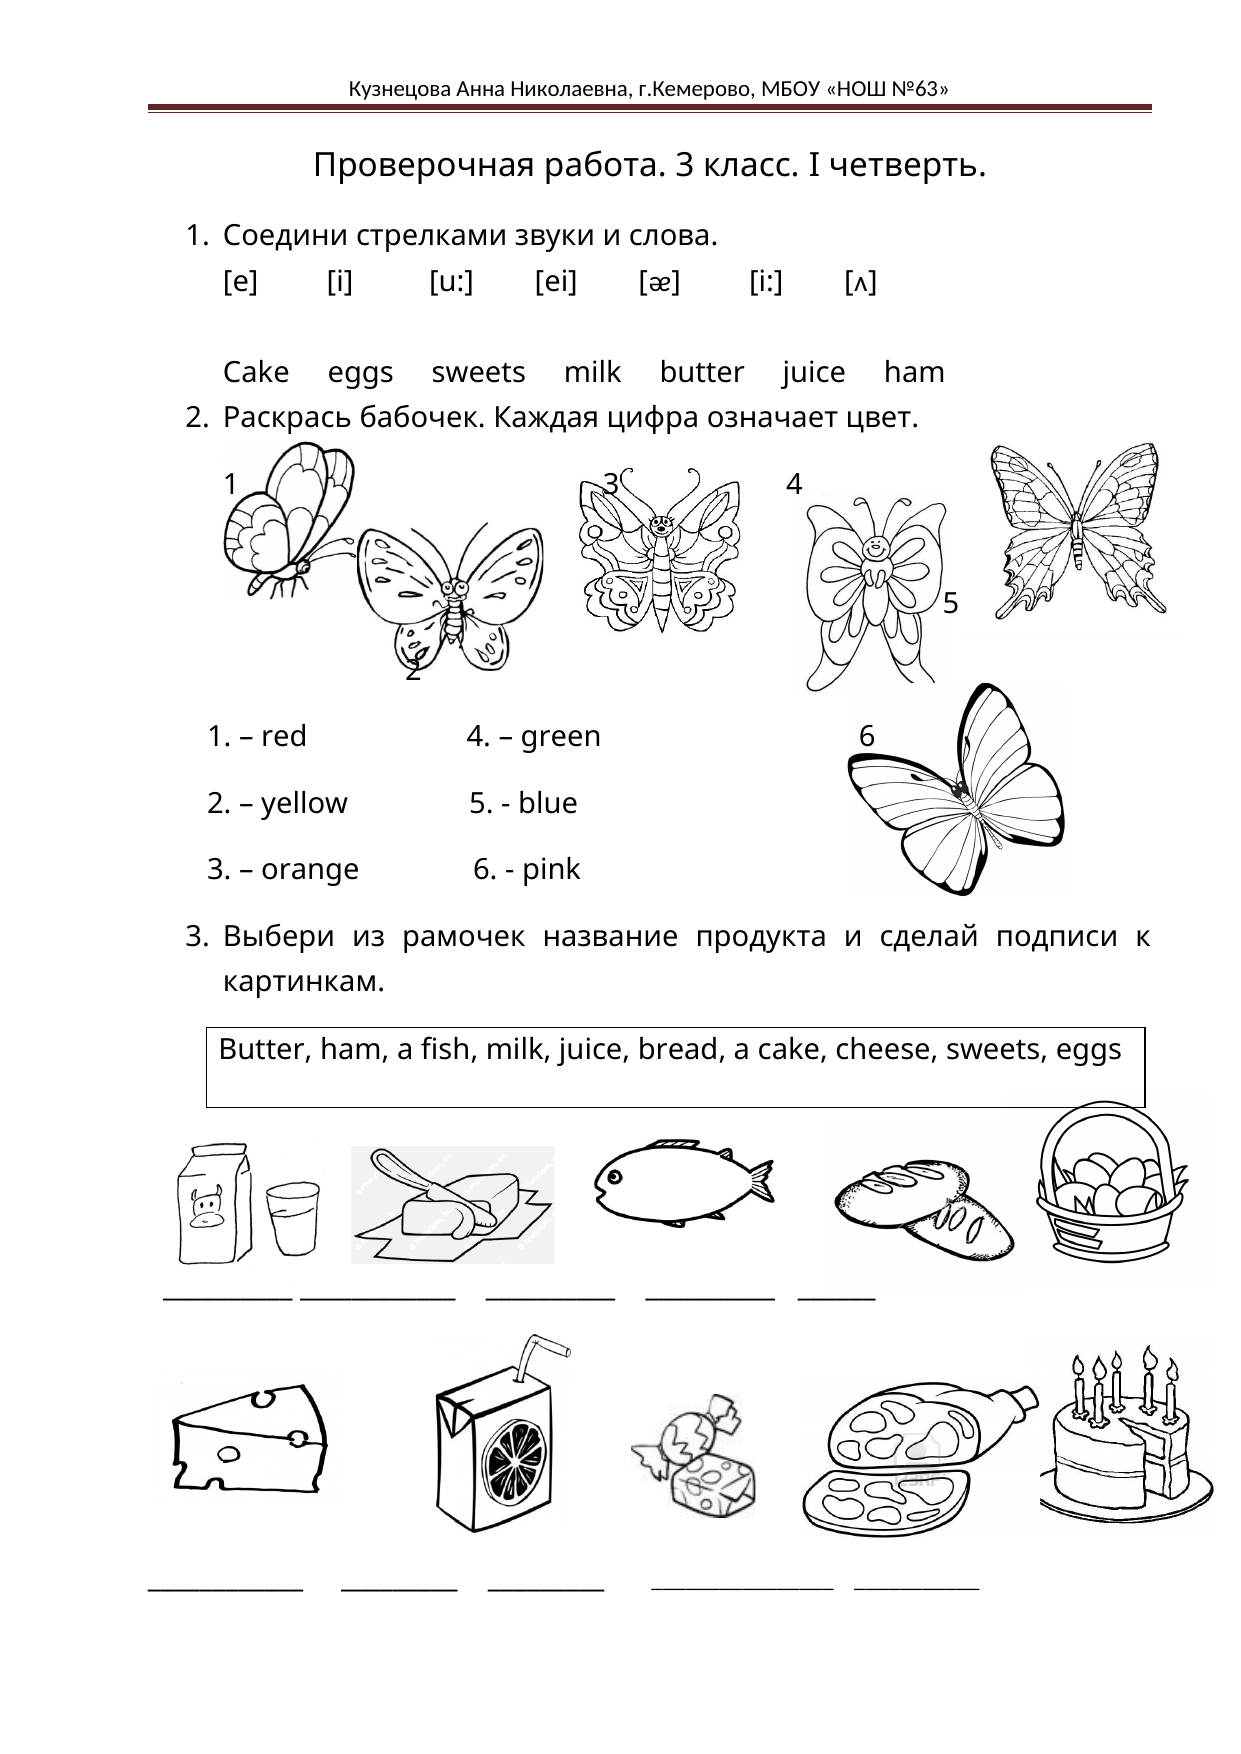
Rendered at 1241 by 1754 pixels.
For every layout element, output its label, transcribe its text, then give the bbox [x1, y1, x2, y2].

list Соедини стрелками звуки и слова. [185, 214, 1152, 254]
picture [356, 622, 544, 649]
picture [435, 1334, 571, 1533]
picture [953, 430, 1191, 640]
picture [797, 689, 1067, 716]
picture [846, 755, 1067, 782]
text Проверочная работа. 3 класс. I четверть. [148, 141, 1152, 187]
text 2 [148, 649, 1152, 689]
text 3. – orange 6. - pink [148, 848, 1152, 888]
text ____________ _________ _________ ________________ ___________ [148, 1556, 1152, 1596]
list Раскрась бабочек. Каждая цифра означает цвет. [185, 397, 1152, 436]
picture [153, 1370, 344, 1506]
list Выбери из рамочек название продукта и сделай подписи к картинкам. [185, 915, 1152, 1000]
picture [846, 822, 1067, 848]
picture [570, 622, 745, 639]
text 5 [148, 583, 1152, 622]
picture [846, 888, 1067, 897]
picture [631, 1394, 756, 1518]
list [e] [i] [u:] [ei] [ᴂ] [i:] [ᴧ] [223, 260, 1152, 299]
picture [350, 1146, 555, 1264]
picture [797, 503, 949, 583]
picture [797, 622, 949, 649]
text 2. – yellow 5. - blue [148, 782, 1152, 822]
picture [222, 440, 544, 583]
table_header Butter, ham, a fish, milk, juice, bread, a cake, cheese, sweets, eggs [207, 1028, 1144, 1107]
picture [799, 1334, 1215, 1541]
picture [587, 1130, 778, 1232]
picture [168, 1130, 328, 1266]
text 1 3 4 [223, 463, 1152, 503]
picture [822, 1094, 1215, 1291]
text 1. – red 4. – green 6 [148, 716, 1152, 755]
picture [570, 503, 745, 583]
text __________ ____________ __________ __________ ______ [148, 1266, 1152, 1305]
list Cake eggs sweets milk butter juice ham [223, 351, 1152, 391]
